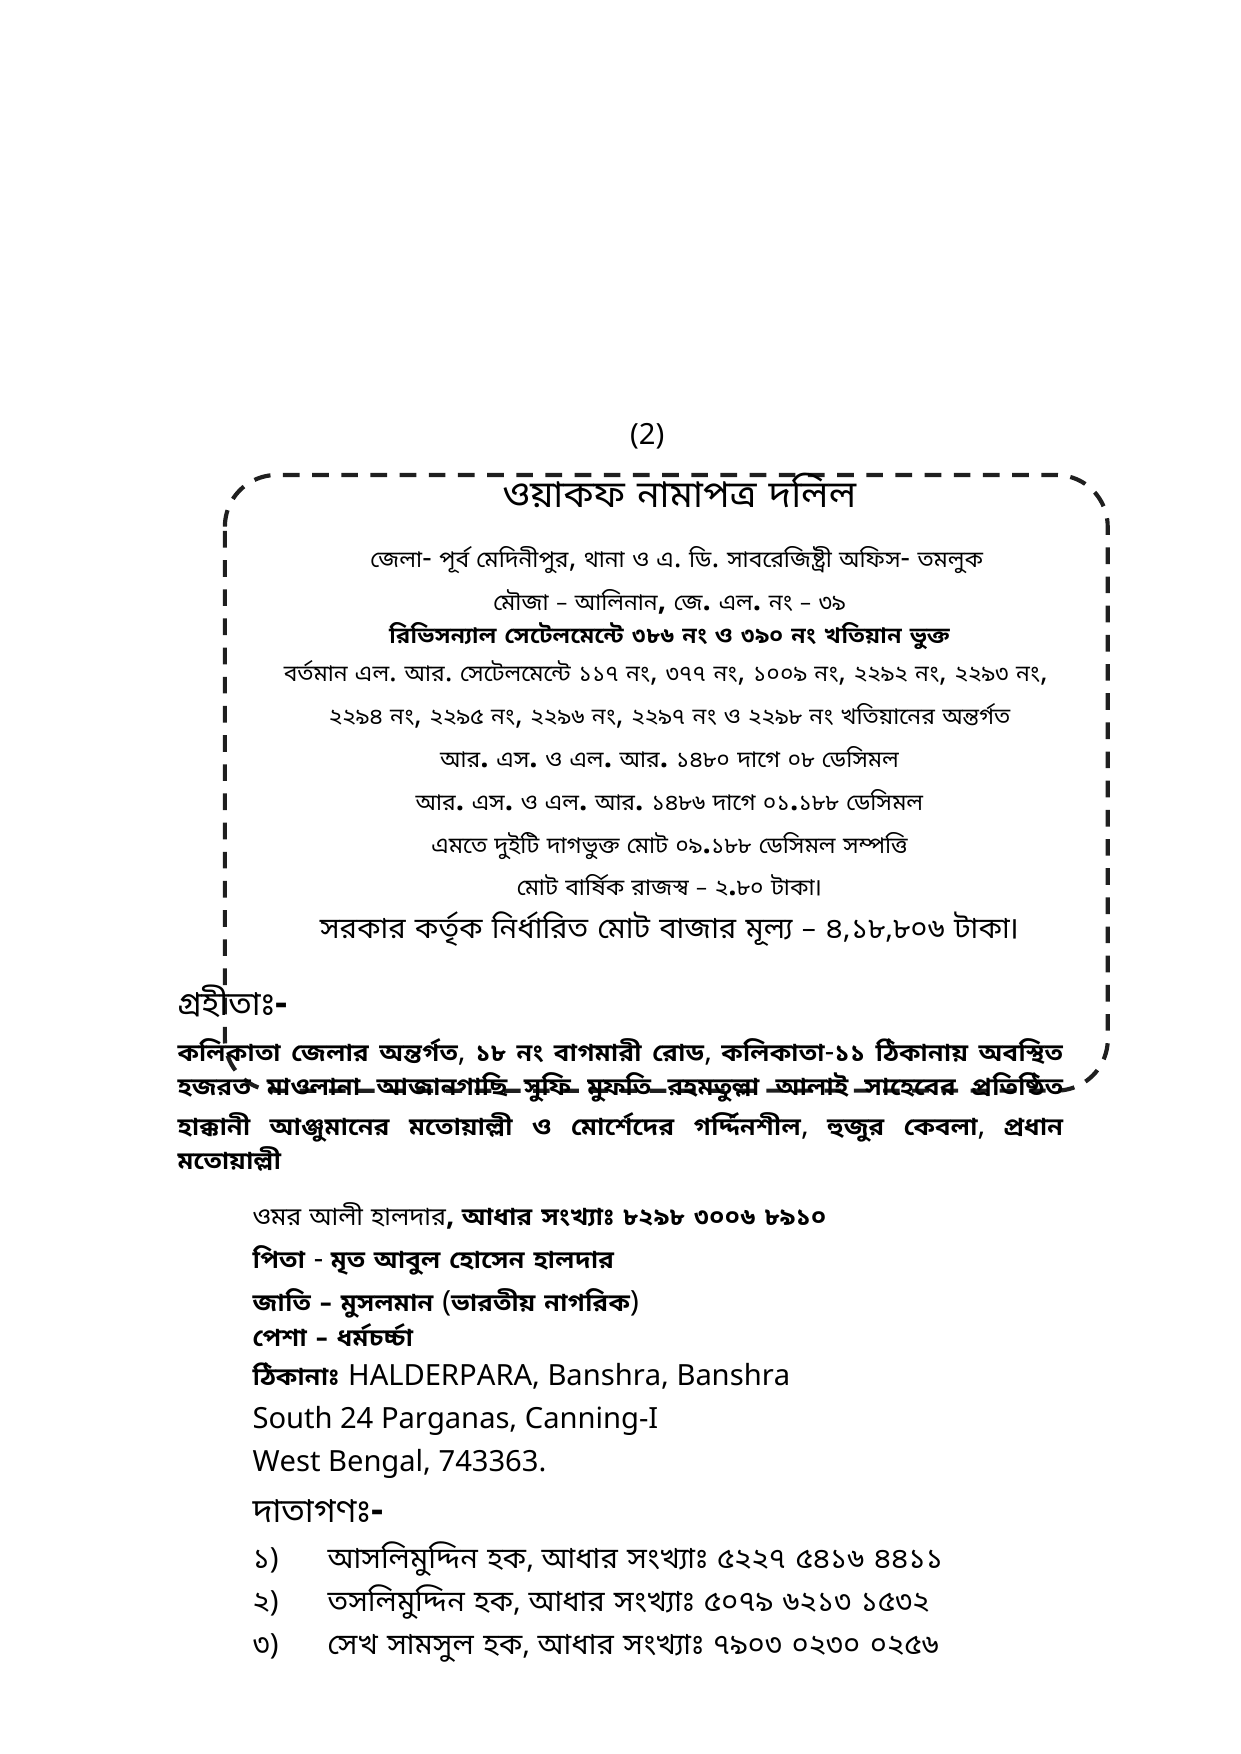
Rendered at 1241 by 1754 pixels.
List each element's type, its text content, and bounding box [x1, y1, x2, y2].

text কলিকাতা জেলার অন্তর্গত, ১৮ নং বাগমারী রোড, কলিকাতা-১১ ঠিকানায় অবস্থিত হজরত মাওলানা আজানগাছি সুফি মুফতি রহমতুল্লা আলাই সাহেবের প্রতিষ্ঠিত হাক্কানী আঞ্জুমানের মতোয়াল্লী ও মোর্শেদের গর্দ্দিনশীল, হুজুর কেবলা, প্রধান মতোয়াল্লী [177, 1030, 1063, 1175]
text পেশা – ধর্মচর্চ্চা [177, 1323, 1063, 1352]
text মৌজা – আলিনান, জে. এল. নং – ৩৯ [222, 579, 1117, 619]
text ওমর আলী হালদার, আধার সংখ্যাঃ ৮২৯৮ ৩০০৬ ৮৯১০ [177, 1194, 1063, 1234]
text দাতাগণঃ- [177, 1483, 1063, 1534]
text এমতে দুইটি দাগভুক্ত মোট ০৯.১৮৮ ডেসিমল সম্পত্তি [222, 822, 1117, 862]
text সরকার কর্তৃক নির্ধারিত মোট বাজার মূল্য – ৪,১৮,৮০৬ টাকা। [222, 907, 1117, 947]
text ঠিকানাঃ HALDERPARA, Banshra, Banshra [177, 1354, 1063, 1394]
text South 24 Parganas, Canning-I [177, 1397, 1063, 1437]
text জাতি – মুসলমান (ভারতীয় নাগরিক) [177, 1280, 1063, 1319]
text মোট বার্ষিক রাজস্ব – ২.৮০ টাকা। [222, 865, 1117, 904]
text রিভিসন্যাল সেটেলমেন্টে ৩৮৬ নং ও ৩৯০ নং খতিয়ান ভুক্ত [222, 622, 1117, 648]
text বর্তমান এল. আর. সেটেলমেন্টে ১১৭ নং, ৩৭৭ নং, ১০০৯ নং, ২২৯২ নং, ২২৯৩ নং, ২২৯৪ নং, ২২৯৫ নং, ২২৯৬ নং, ২২৯৭ নং ও ২২৯৮ নং খতিয়ানের অন্তর্গত [222, 651, 1117, 733]
text জেলা- পূর্ব মেদিনীপুর, থানা ও এ. ডি. সাবরেজিষ্ট্রী অফিস- তমলুক [236, 536, 1117, 576]
text আর. এস. ও এল. আর. ১৪৮৬ দাগে ০১.১৮৮ ডেসিমল [222, 779, 1117, 819]
text গ্রহীতাঃ- [177, 975, 1063, 1026]
text আর. এস. ও এল. আর. ১৪৮০ দাগে ০৮ ডেসিমল [222, 736, 1117, 776]
text ৩) সেখ সামসুল হক, আধার সংখ্যাঃ ৭৯০৩ ০২৩০ ০২৫৬ [177, 1623, 1063, 1663]
text পিতা - মৃত আবুল হোসেন হালদার [252, 1237, 1063, 1277]
text ওয়াকফ নামাপত্র দলিল [177, 472, 1063, 516]
text West Bengal, 743363. [177, 1440, 1063, 1479]
text ২) তসলিমুদ্দিন হক, আধার সংখ্যাঃ ৫০৭৯ ৬২১৩ ১৫৩২ [177, 1581, 1063, 1620]
text ১) আসলিমুদ্দিন হক, আধার সংখ্যাঃ ৫২২৭ ৫৪১৬ ৪৪১১ [177, 1538, 1063, 1577]
